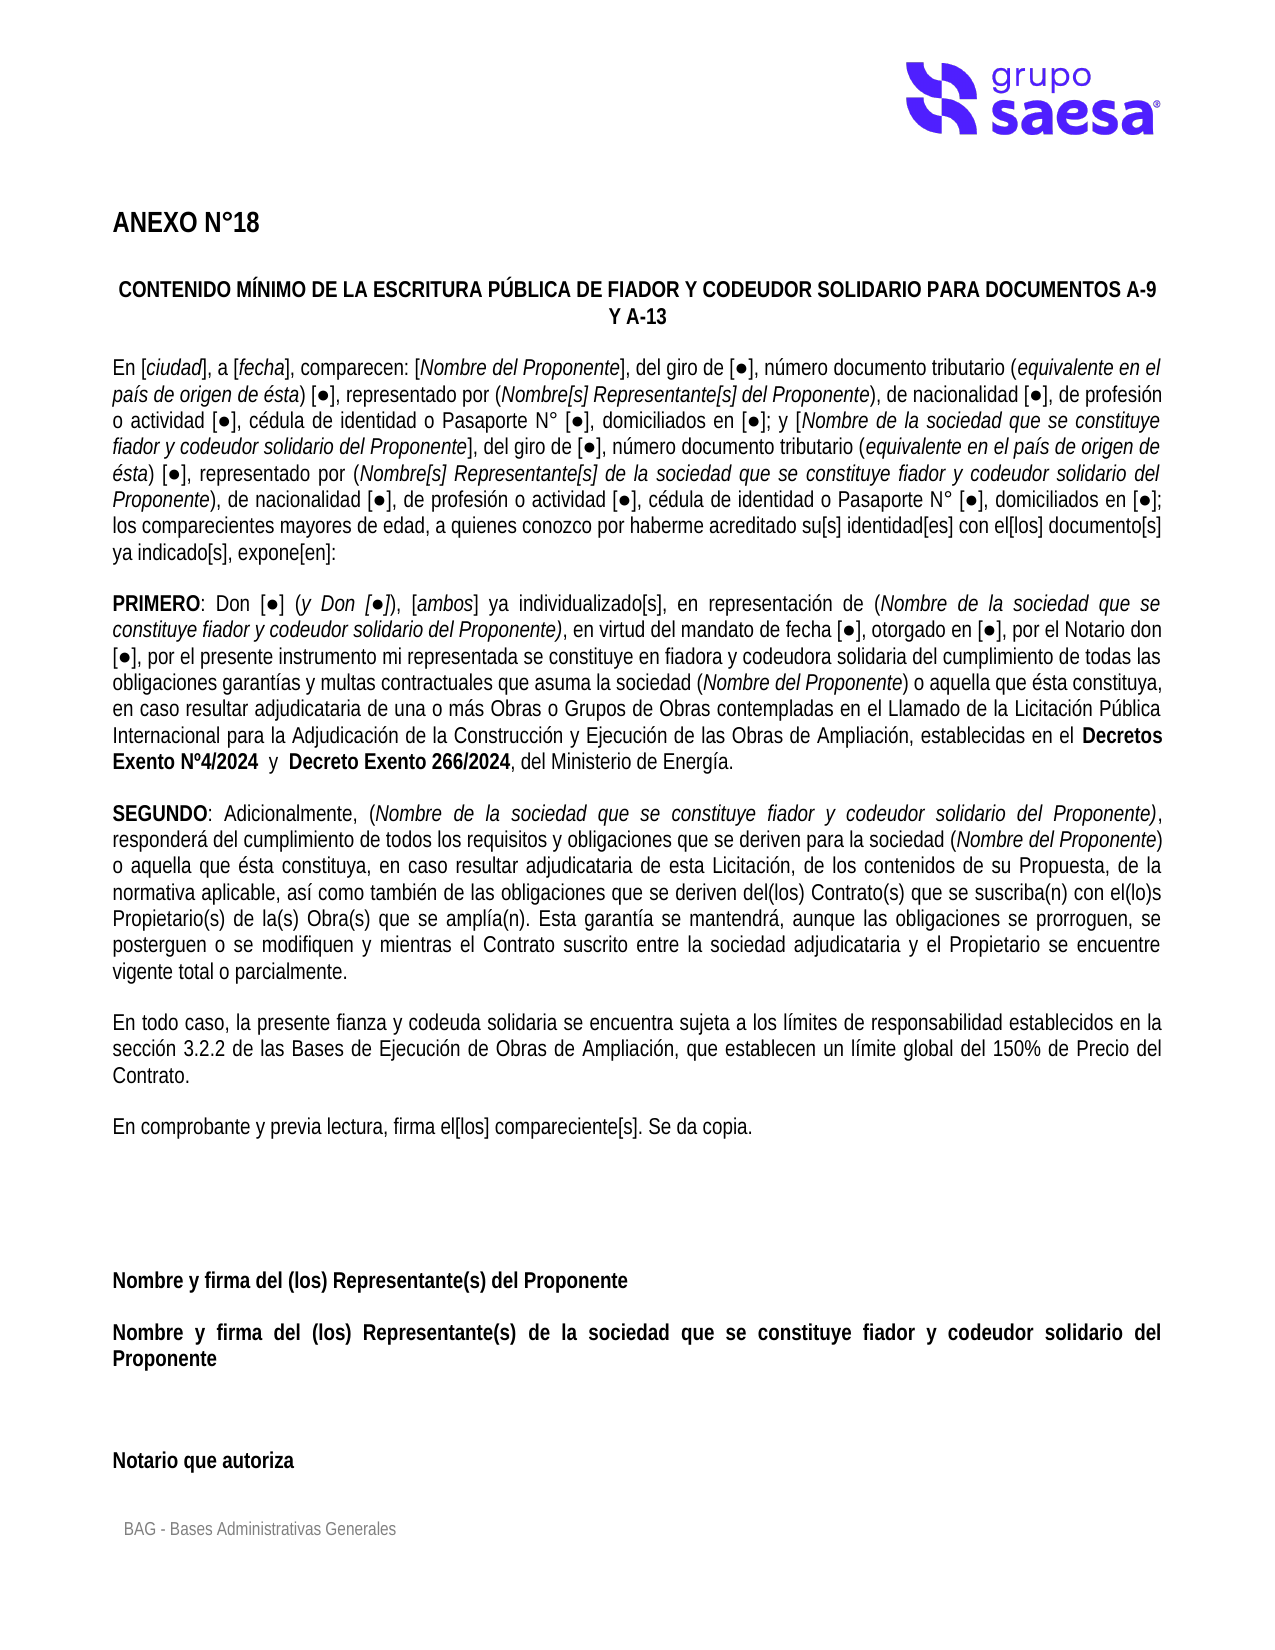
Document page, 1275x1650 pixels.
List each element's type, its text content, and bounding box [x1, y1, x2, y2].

text PRIMERO: Don [●] (y Don [●]), [ambos] ya individualizado[s], en representación de (Nombre de la sociedad que se constituye fiador y codeudor solidario del Proponente), en virtud del mandato de fecha [●], otorgado en [●], por el Notario don [●], por el presente instrumento mi representada se constituye en fiadora y codeudora solidaria del cumplimiento de todas las obligaciones garantías y multas contractuales que asuma la sociedad (Nombre del Proponente) o aquella que ésta constituya, en caso resultar adjudicataria de una o más Obras o Grupos de Obras contempladas en el Llamado de la Licitación Pública Internacional para la Adjudicación de la Construcción y Ejecución de las Obras de Ampliación, establecidas en el Decretos Exento Nº4/2024 y Decreto Exento 266/2024, del Ministerio de Energía. [112, 590, 1162, 774]
text En todo caso, la presente fianza y codeuda solidaria se encuentra sujeta a los límites de responsabilidad establecidos en la sección 3.2.2 de las Bases de Ejecución de Obras de Ampliación, que establecen un límite global del 150% de Precio del Contrato. [112, 1009, 1162, 1088]
text Nombre y firma del (los) Representante(s) de la sociedad que se constituye fiador y codeudor solidario del Proponente [112, 1318, 1162, 1371]
text En comprobante y previa lectura, firma el[los] compareciente[s]. Se da copia. [112, 1113, 1162, 1139]
text En [ciudad], a [fecha], comparecen: [Nombre del Proponente], del giro de [●], número documento tributario (equivalente en el país de origen de ésta) [●], representado por (Nombre[s] Representante[s] del Proponente), de nacionalidad [●], de profesión o actividad [●], cédula de identidad o Pasaporte N° [●], domiciliados en [●]; y [Nombre de la sociedad que se constituye fiador y codeudor solidario del Proponente], del giro de [●], número documento tributario (equivalente en el país de origen de ésta) [●], representado por (Nombre[s] Representante[s] de la sociedad que se constituye fiador y codeudor solidario del Proponente), de nacionalidad [●], de profesión o actividad [●], cédula de identidad o Pasaporte N° [●], domiciliados en [●]; los comparecientes mayores de edad, a quienes conozco por haberme acreditado su[s] identidad[es] con el[los] documento[s] ya indicado[s], expone[en]: [112, 354, 1162, 565]
subtitle Anexo N°18 [112, 206, 1162, 239]
picture [902, 54, 1163, 143]
text CONTENIDO MÍNIMO DE LA ESCRITURA PÚBLICA DE FIADOR Y CODEUDOR SOLIDARIO PARA DOCUMENTOS A-9 Y A-13 [112, 276, 1162, 329]
text Notario que autoriza [112, 1447, 1162, 1474]
text SEGUNDO: Adicionalmente, (Nombre de la sociedad que se constituye fiador y codeudor solidario del Proponente), responderá del cumplimiento de todos los requisitos y obligaciones que se deriven para la sociedad (Nombre del Proponente) o aquella que ésta constituya, en caso resultar adjudicataria de esta Licitación, de los contenidos de su Propuesta, de la normativa aplicable, así como también de las obligaciones que se deriven del(los) Contrato(s) que se suscriba(n) con el(lo)s Propietario(s) de la(s) Obra(s) que se amplía(n). Esta garantía se mantendrá, aunque las obligaciones se prorroguen, se posterguen o se modifiquen y mientras el Contrato suscrito entre la sociedad adjudicataria y el Propietario se encuentre vigente total o parcialmente. [112, 799, 1162, 984]
text Nombre y firma del (los) Representante(s) del Proponente [112, 1267, 1162, 1293]
